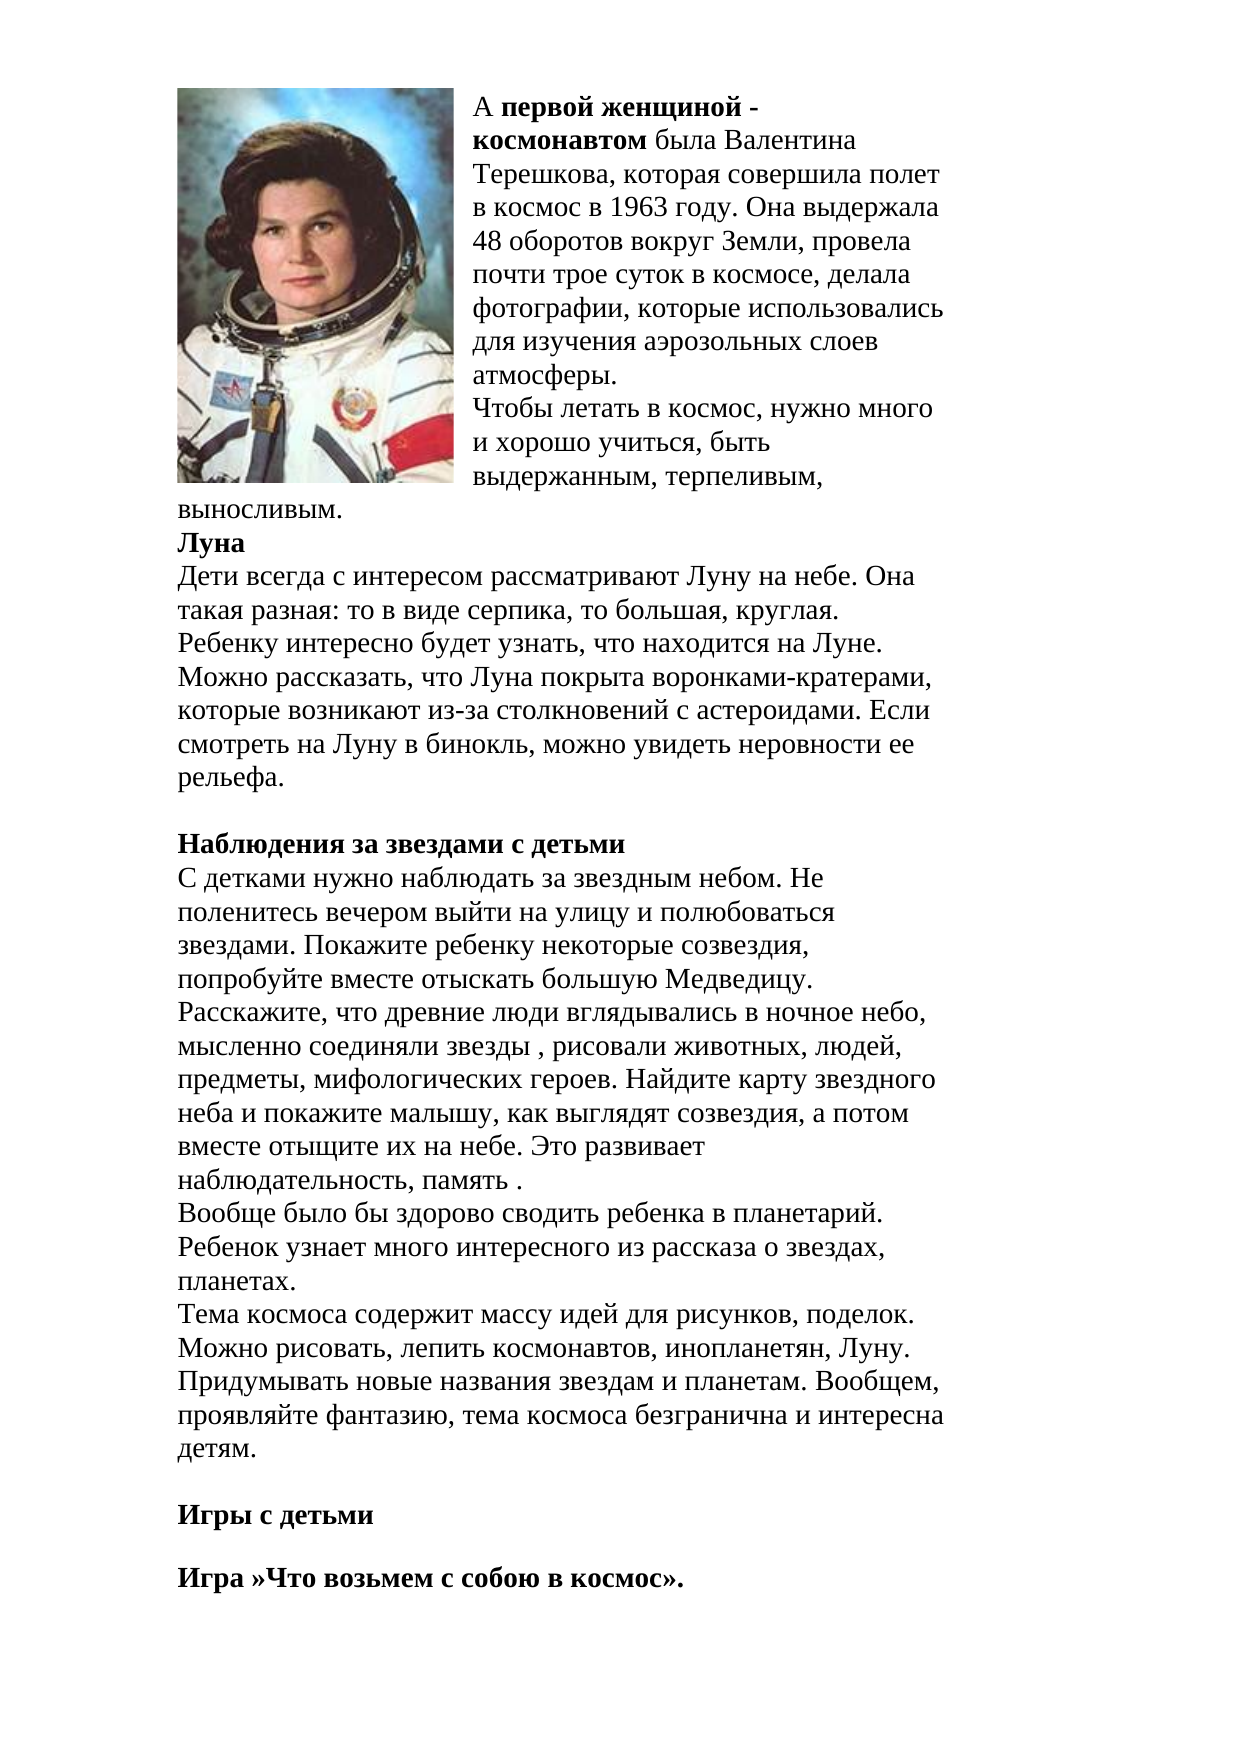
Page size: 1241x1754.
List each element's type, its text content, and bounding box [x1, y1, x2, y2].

text Игры с детьми [177, 1497, 945, 1560]
picture [177, 88, 454, 483]
text С детками нужно наблюдать за звездным небом. Не поленитесь вечером выйти на улицу и полюбоваться звездами. Покажите ребенку некоторые созвездия, попробуйте вместе отыскать большую Медведицу. Расскажите, что древние люди вглядывались в ночное небо, мысленно соединяли звезды , рисовали животных, людей, предметы, мифологических героев. Найдите карту звездного неба и покажите малышу, как выглядят созвездия, а потом вместе отыщите их на небе. Это развивает наблюдательность, память . [177, 860, 945, 1196]
text Ребенку интересно будет узнать, что находится на Луне. Можно рассказать, что Луна покрыта воронками-кратерами, которые возникают из-за столкновений с астероидами. Если смотреть на Луну в бинокль, можно увидеть неровности ее рельефа. [177, 625, 945, 793]
text Игра »Что возьмем с собою в космос». [177, 1560, 945, 1593]
text Чтобы летать в космос, нужно много и хорошо учиться, быть выдержанным, терпеливым, выносливым. [177, 391, 945, 525]
text Наблюдения за звездами с детьми [177, 827, 945, 860]
text Тема космоса содержит массу идей для рисунков, поделок. Можно рисовать, лепить космонавтов, инопланетян, Луну. Придумывать новые названия звездам и планетам. Вообщем, проявляйте фантазию, тема космоса безгранична и интересна детям. [177, 1296, 945, 1464]
text А первой женщиной -космонавтом была Валентина Терешкова, которая совершила полет в космос в 1963 году. Она выдержала 48 оборотов вокруг Земли, провела почти трое суток в космосе, делала фотографии, которые использовались для изучения аэрозольных слоев атмосферы. [454, 89, 945, 391]
text Вообще было бы здорово сводить ребенка в планетарий. Ребенок узнает много интересного из рассказа о звездах, планетах. [177, 1196, 945, 1296]
text Дети всегда с интересом рассматривают Луну на небе. Она такая разная: то в виде серпика, то большая, круглая. [177, 558, 945, 625]
text Луна [177, 525, 945, 558]
